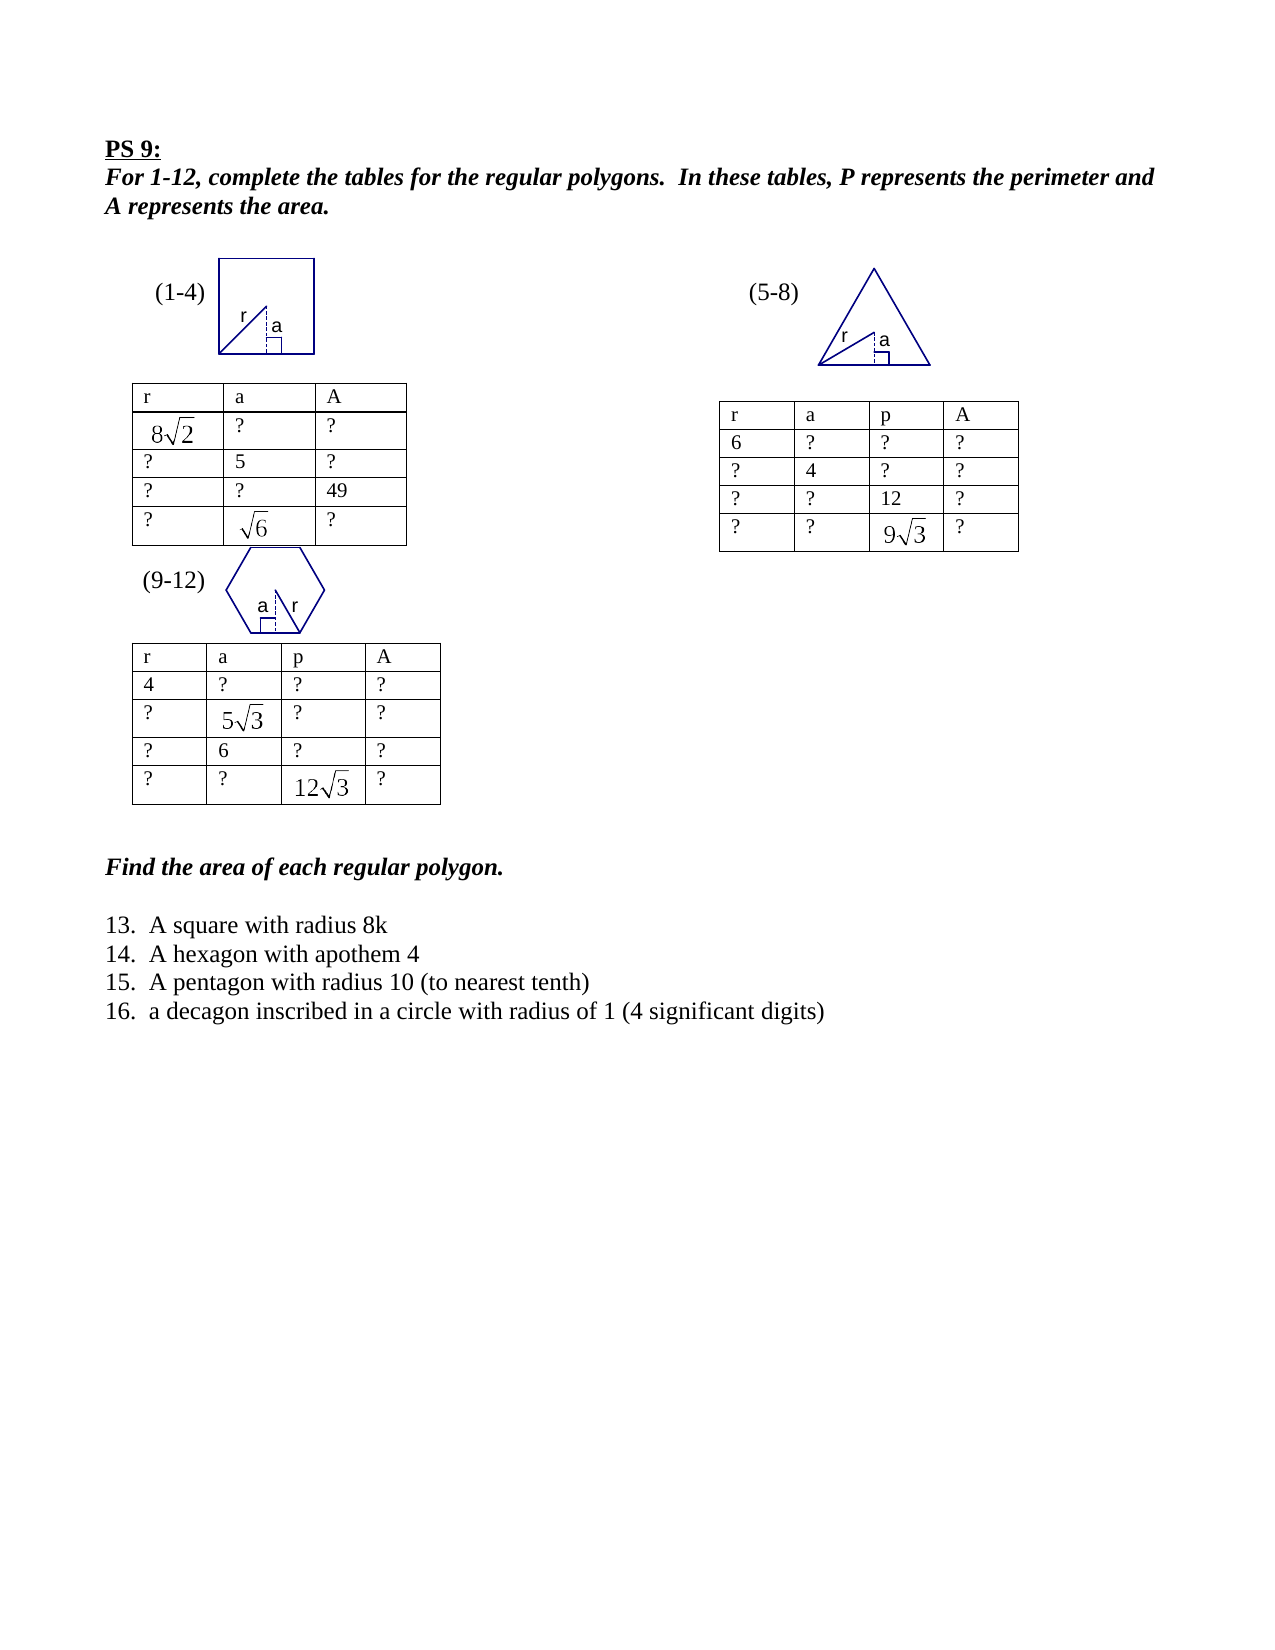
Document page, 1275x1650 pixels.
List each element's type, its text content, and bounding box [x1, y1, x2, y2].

table_header r [720, 402, 794, 429]
table_cell ? [133, 766, 206, 803]
table_cell 6 [207, 738, 281, 765]
text (9-12) [105, 565, 1170, 594]
table_cell ? [366, 700, 440, 737]
table_cell 12 [870, 486, 943, 512]
table_cell 4 [133, 672, 206, 698]
table_header p [282, 644, 365, 671]
table_cell ? [944, 430, 1018, 457]
table_cell [870, 514, 943, 551]
text 13. A square with radius 8k [105, 910, 1170, 939]
text PS 9: [105, 134, 1170, 162]
table_cell ? [720, 486, 794, 512]
table_cell [224, 507, 315, 544]
table_header r [133, 644, 206, 671]
table_cell ? [870, 430, 943, 457]
table_header a [795, 402, 869, 429]
text 14. A hexagon with apothem 4 [105, 939, 1170, 967]
table_header a [224, 384, 315, 411]
table_cell ? [282, 700, 365, 737]
table_cell ? [366, 672, 440, 698]
table_cell 49 [316, 478, 406, 506]
text (1-4) (5-8) [105, 277, 1170, 306]
table_cell ? [133, 478, 223, 506]
table_header A [366, 644, 440, 671]
table_cell [282, 766, 365, 803]
table_cell 6 [720, 430, 794, 457]
table_cell ? [282, 738, 365, 765]
table_cell ? [316, 413, 406, 448]
table_cell ? [795, 514, 869, 551]
table_cell ? [207, 766, 281, 803]
text Find the area of each regular polygon. [105, 852, 1170, 881]
table_cell 5 [224, 450, 315, 477]
table_cell ? [133, 738, 206, 765]
table_cell ? [316, 507, 406, 544]
table_cell ? [316, 450, 406, 477]
text 16. a decagon inscribed in a circle with radius of 1 (4 significant digits) [105, 996, 1170, 1025]
table_cell ? [795, 486, 869, 512]
table_cell ? [207, 672, 281, 698]
table_header A [944, 402, 1018, 429]
table_cell ? [133, 507, 223, 544]
table_cell ? [133, 450, 223, 477]
table_cell ? [944, 458, 1018, 484]
text 15. A pentagon with radius 10 (to nearest tenth) [105, 967, 1170, 996]
table_cell [133, 413, 223, 448]
table_cell ? [944, 486, 1018, 512]
table_header p [870, 402, 943, 429]
table_cell ? [366, 766, 440, 803]
table_cell ? [224, 413, 315, 448]
table_header A [316, 384, 406, 411]
table_cell ? [720, 458, 794, 484]
table_cell ? [366, 738, 440, 765]
table_cell ? [224, 478, 315, 506]
text For 1-12, complete the tables for the regular polygons. In these tables, P represents the perimeter and A represents the area. [105, 162, 1170, 220]
table_cell ? [720, 514, 794, 551]
table_header r [133, 384, 223, 411]
table_cell ? [795, 430, 869, 457]
table_header a [207, 644, 281, 671]
table_cell ? [944, 514, 1018, 551]
table_cell 4 [795, 458, 869, 484]
table_cell ? [133, 700, 206, 737]
table_cell [207, 700, 281, 737]
table_cell ? [870, 458, 943, 484]
table_cell ? [282, 672, 365, 698]
